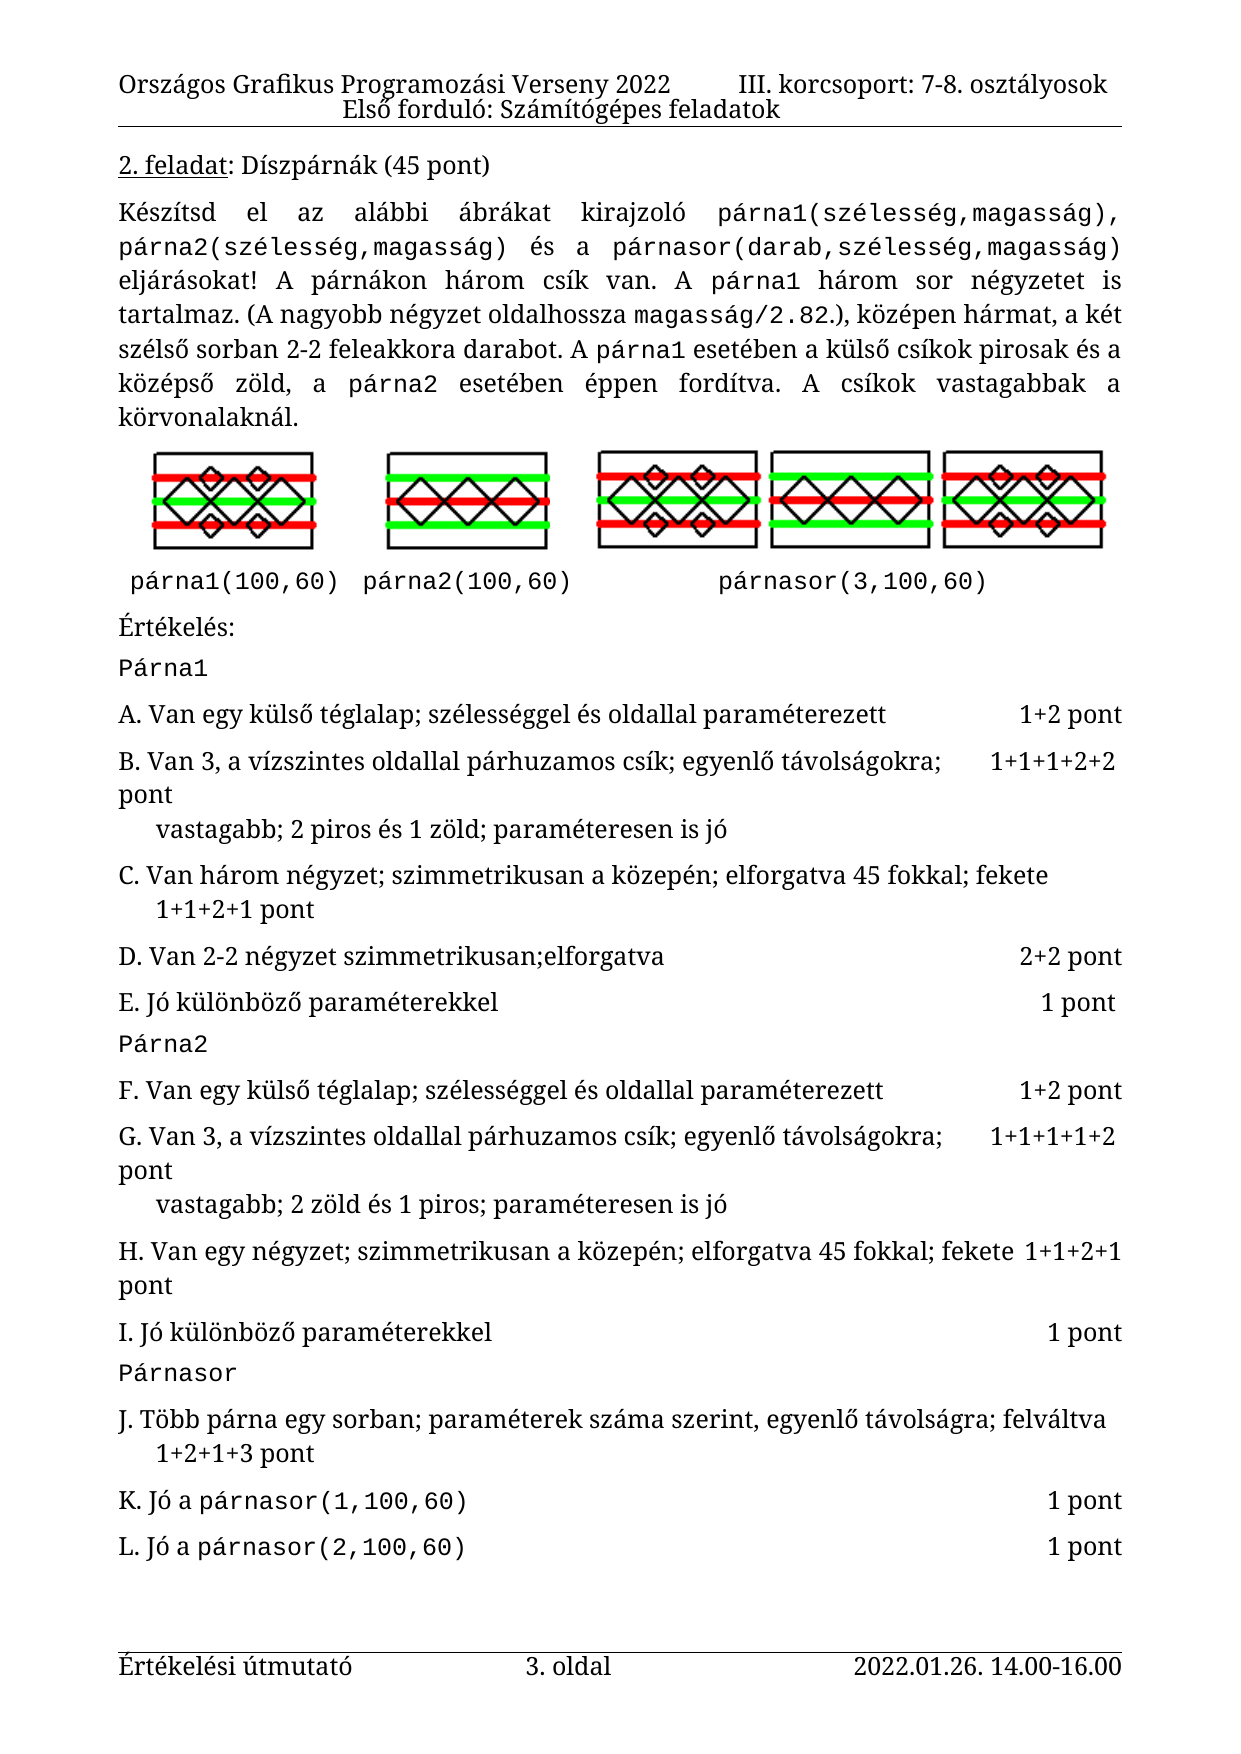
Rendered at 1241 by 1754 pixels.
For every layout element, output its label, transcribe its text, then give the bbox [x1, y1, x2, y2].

text Párna2 [118, 1032, 1122, 1060]
text H. Van egy négyzet; szimmetrikusan a közepén; elforgatva 45 fokkal; fekete 1+1+2+1 pont [118, 1234, 1122, 1302]
picture [149, 446, 320, 556]
text I. Jó különböző paraméterekkel 1 pont [118, 1314, 1122, 1348]
table_cell párna2(100,60) [351, 568, 583, 609]
table_header [584, 446, 1122, 568]
text A. Van egy külső téglalap; szélességgel és oldallal paraméterezett 1+2 pont [118, 697, 1122, 731]
table_cell párnasor(3,100,60) [584, 568, 1122, 609]
text Értékelés: [118, 609, 1122, 643]
text K. Jó a párnasor(1,100,60) 1 pont [118, 1482, 1122, 1517]
text D. Van 2-2 négyzet szimmetrikusan;elforgatva 2+2 pont [118, 938, 1122, 972]
text J. Több párna egy sorban; paraméterek száma szerint, egyenlő távolságra; felváltva 1+2+1+3 pont [118, 1402, 1122, 1470]
table_cell párna1(100,60) [118, 568, 351, 609]
table_header [118, 446, 351, 568]
text Párna1 [118, 656, 1122, 684]
text C. Van három négyzet; szimmetrikusan a közepén; elforgatva 45 fokkal; fekete 1+1+2+1 pont [118, 858, 1122, 926]
text F. Van egy külső téglalap; szélességgel és oldallal paraméterezett 1+2 pont [118, 1072, 1122, 1106]
text Párnasor [118, 1361, 1122, 1389]
text L. Jó a párnasor(2,100,60) 1 pont [118, 1529, 1122, 1563]
text E. Jó különböző paraméterekkel 1 pont [118, 985, 1122, 1019]
text G. Van 3, a vízszintes oldallal párhuzamos csík; egyenlő távolságokra; 1+1+1+1+2 pont vastagabb; 2 zöld és 1 piros; paraméteresen is jó [118, 1119, 1122, 1221]
table_header [351, 446, 583, 568]
picture [384, 446, 550, 556]
text B. Van 3, a vízszintes oldallal párhuzamos csík; egyenlő távolságokra; 1+1+1+2+2 pont vastagabb; 2 piros és 1 zöld; paraméteresen is jó [118, 743, 1122, 845]
text 2. feladat: Díszpárnák (45 pont) [118, 148, 1122, 182]
text Készítsd el az alábbi ábrákat kirajzoló párna1(szélesség,magasság), párna2(szélesség,magasság) és a párnasor(darab,szélesség,magasság) eljárásokat! A párnákon három csík van. A párna1 három sor négyzetet is tartalmaz. (A nagyobb négyzet oldalhossza magasság/2.82.), középen hármat, a két szélső sorban 2-2 feleakkora darabot. A párna1 esetében a külső csíkok pirosak és a középső zöld, a párna2 esetében éppen fordítva. A csíkok vastagabbak a körvonalaknál. [118, 194, 1122, 434]
picture [595, 446, 1110, 555]
